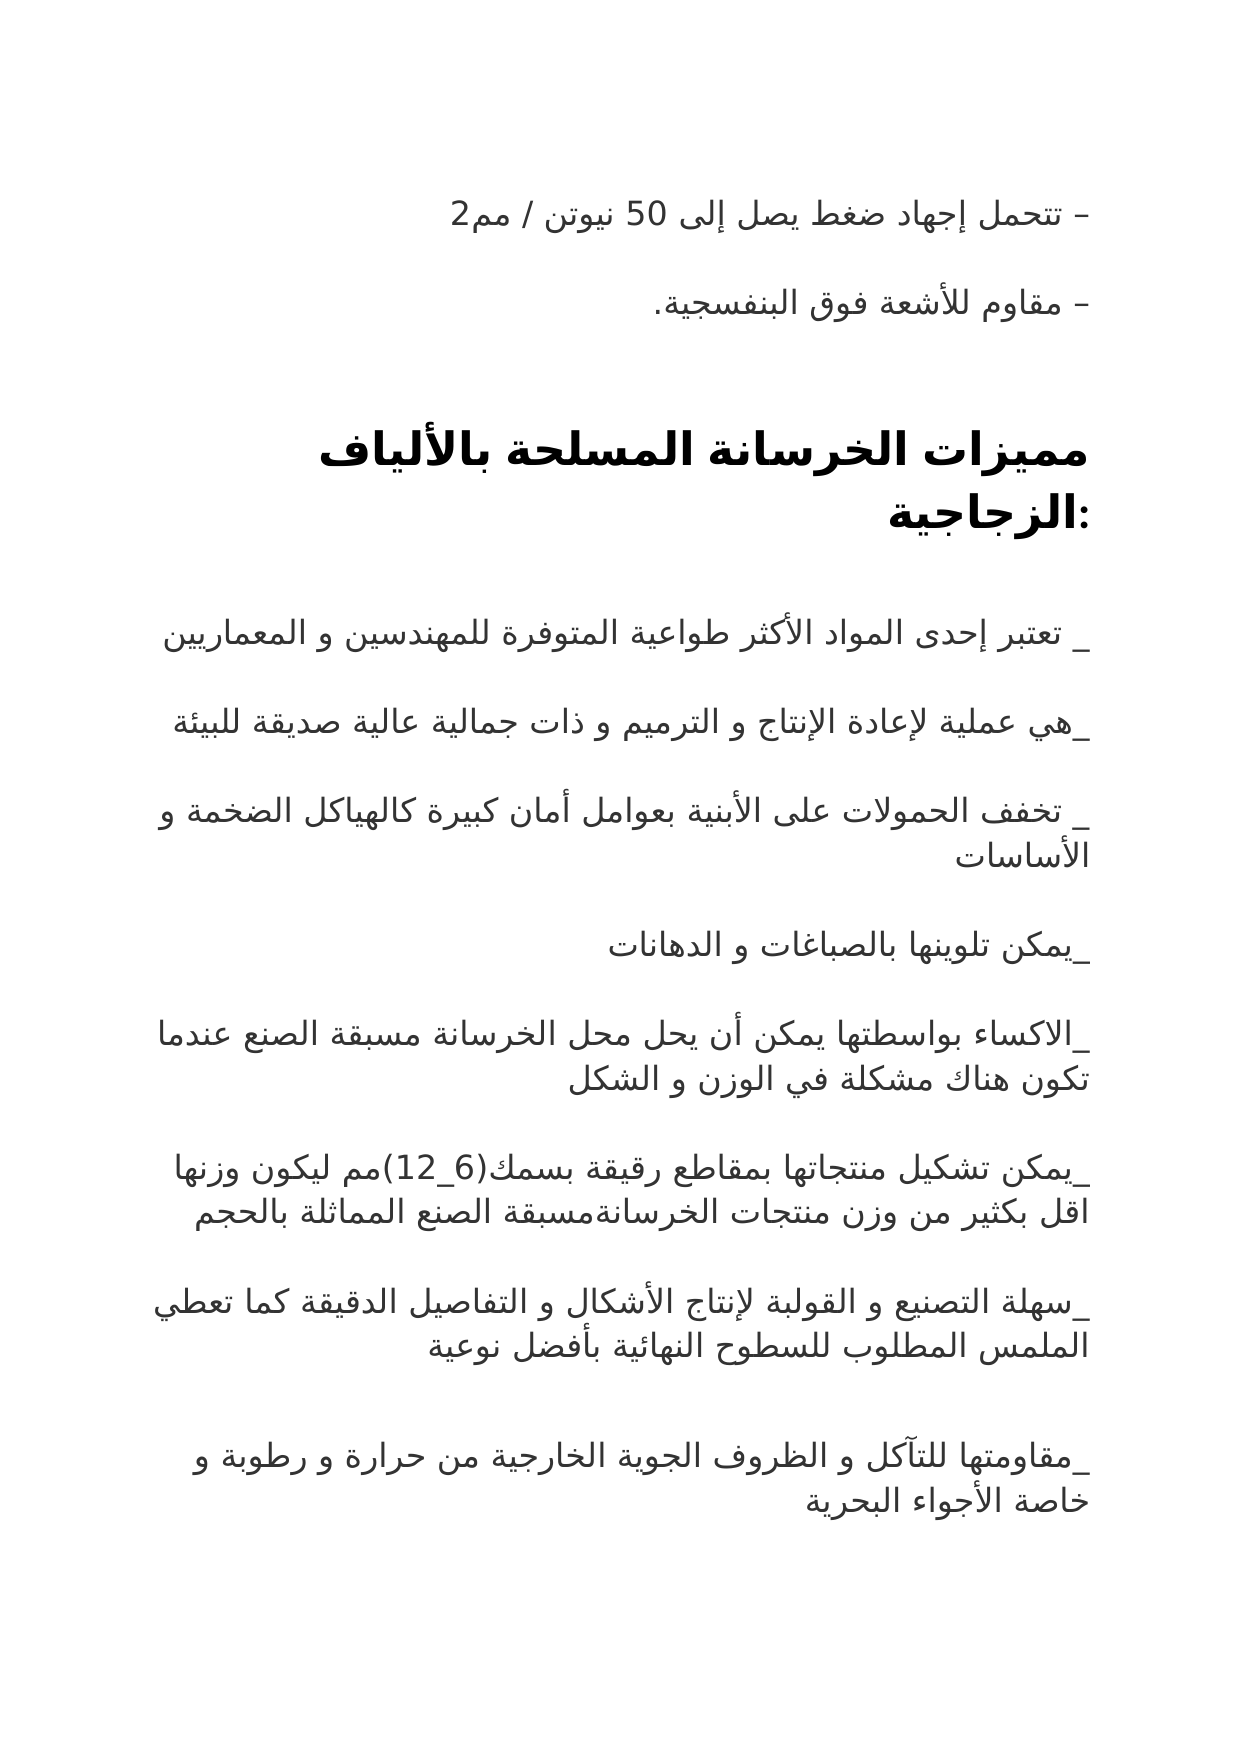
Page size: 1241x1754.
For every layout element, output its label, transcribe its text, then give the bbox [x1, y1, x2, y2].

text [150, 1392, 1090, 1565]
text مميزات الخرسانة المسلحة بالألياف الزجاجية: [150, 423, 1090, 540]
text _ تعتبر إحدى المواد الأكثر طواعية المتوفرة للمهندسين و المعماريين _هي عملية لإعادة الإنتاج و الترميم و ذات جمالية عالية صديقة للبيئة _ تخفف الحمولات على الأبنية بعوامل أمان كبيرة كالهياكل الضخمة و الأساسات _يمكن تلوينها بالصباغات و الدهانات _الاكساء بواسطتها يمكن أن يحل محل الخرسانة مسبقة الصنع عندما تكون هناك مشكلة في الوزن و الشكل _يمكن تشكيل منتجاتها بمقاطع رقيقة بسمك(6_12)مم ليكون وزنها اقل بكثير من وزن منتجات الخرسانةمسبقة الصنع المماثلة بالحجم _سهلة التصنيع و القولبة لإنتاج الأشكال و التفاصيل الدقيقة كما تعطي الملمس المطلوب للسطوح النهائية بأفضل نوعية [150, 569, 1090, 1366]
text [150, 150, 1090, 323]
